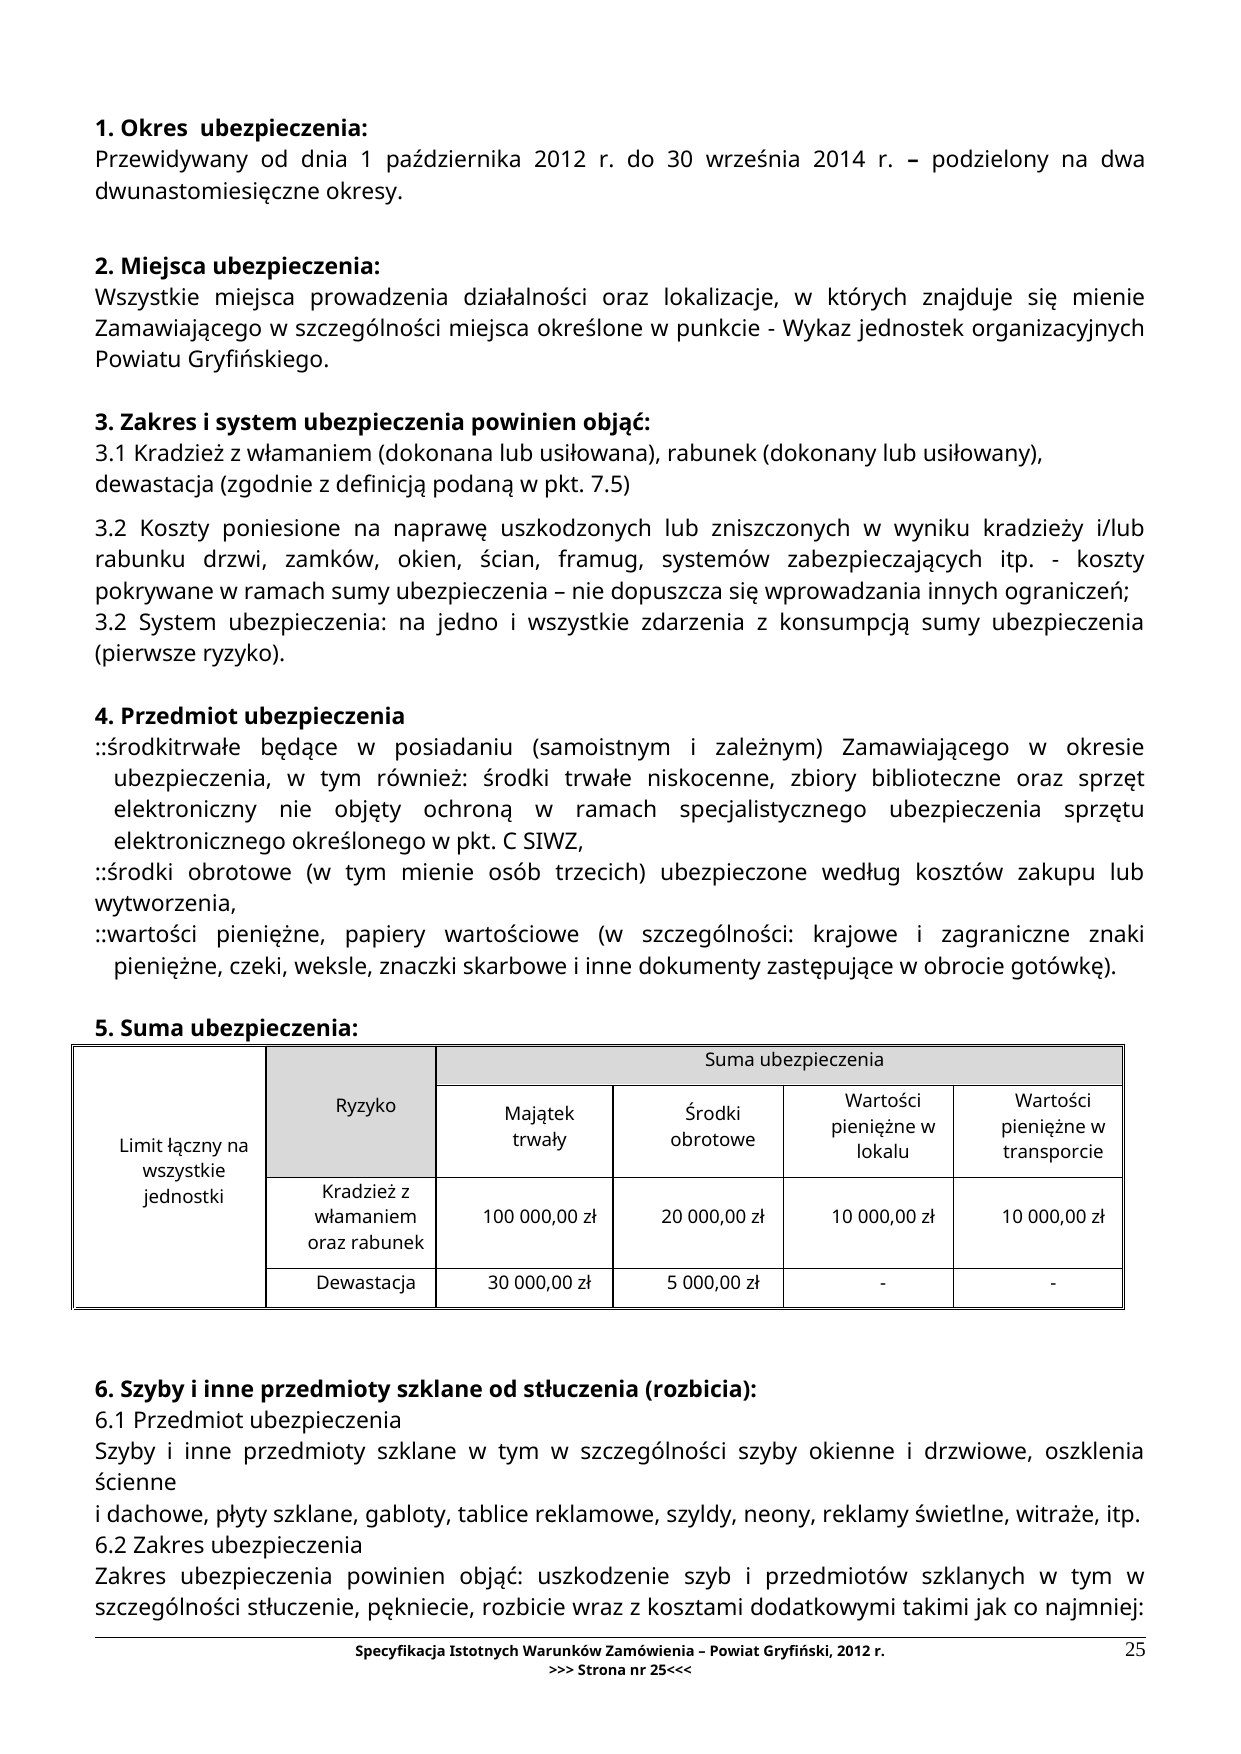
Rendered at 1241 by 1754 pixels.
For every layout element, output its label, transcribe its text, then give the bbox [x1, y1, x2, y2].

text 3.1 Kradzież z włamaniem (dokonana lub usiłowana), rabunek (dokonany lub usiłowany), dewastacja (zgodnie z definicją podaną w pkt. 7.5) [94, 437, 1146, 500]
table_header Suma ubezpieczenia [437, 1047, 1122, 1084]
text 1. Okres ubezpieczenia: [94, 112, 1146, 143]
table_cell Kradzież z włamaniem oraz rabunek [267, 1178, 435, 1267]
table_cell 20 000,00 zł [614, 1178, 783, 1267]
table_header Ryzyko [267, 1047, 435, 1177]
table_cell Środki obrotowe [614, 1086, 783, 1177]
text 4. Przedmiot ubezpieczenia [94, 700, 1146, 731]
table_cell 100 000,00 zł [437, 1178, 612, 1267]
table_cell Majątek trwały [437, 1086, 612, 1177]
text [94, 1560, 1146, 1623]
table_cell 10 000,00 zł [954, 1178, 1122, 1267]
text ::wartości pieniężne, papiery wartościowe (w szczególności: krajowe i zagraniczne znaki pieniężne, czeki, weksle, znaczki skarbowe i inne dokumenty zastępujące w obrocie gotówkę). [94, 918, 1146, 981]
text 3. Zakres i system ubezpieczenia powinien objąć: [94, 406, 1146, 437]
table_cell 10 000,00 zł [784, 1178, 953, 1267]
text ::środki obrotowe (w tym mienie osób trzecich) ubezpieczone według kosztów zakupu lub wytworzenia, [94, 856, 1146, 918]
text 5. Suma ubezpieczenia: [94, 1012, 1146, 1043]
text ::środkitrwałe będące w posiadaniu (samoistnym i zależnym) Zamawiającego w okresie ubezpieczenia, w tym również: środki trwałe niskocenne, zbiory biblioteczne oraz sprzęt elektroniczny nie objęty ochroną w ramach specjalistycznego ubezpieczenia sprzętu elektronicznego określonego w pkt. C SIWZ, [94, 731, 1146, 856]
table_cell Wartości pieniężne w transporcie [954, 1086, 1122, 1177]
table_cell 5 000,00 zł [614, 1269, 783, 1307]
text Przewidywany od dnia 1 października 2012 r. do 30 września 2014 r. – podzielony na dwa dwunastomiesięczne okresy. [94, 143, 1146, 206]
text 6.1 Przedmiot ubezpieczenia [94, 1404, 1146, 1435]
text 3.2 System ubezpieczenia: na jedno i wszystkie zdarzenia z konsumpcją sumy ubezpieczenia (pierwsze ryzyko). [94, 606, 1146, 668]
text 6. Szyby i inne przedmioty szklane od stłuczenia (rozbicia): [94, 1373, 1146, 1404]
text 3.2 Koszty poniesione na naprawę uszkodzonych lub zniszczonych w wyniku kradzieży i/lub rabunku drzwi, zamków, okien, ścian, framug, systemów zabezpieczających itp. - koszty pokrywane w ramach sumy ubezpieczenia – nie dopuszcza się wprowadzania innych ograniczeń; [94, 512, 1146, 606]
text 2. Miejsca ubezpieczenia: [94, 250, 1146, 281]
table_cell 30 000,00 zł [437, 1269, 612, 1307]
table_cell Wartości pieniężne w lokalu [784, 1086, 953, 1177]
table_header Limit łączny na wszystkie jednostki [74, 1047, 265, 1307]
table_cell - [784, 1269, 953, 1307]
text Wszystkie miejsca prowadzenia działalności oraz lokalizacje, w których znajduje się mienie Zamawiającego w szczególności miejsca określone w punkcie - Wykaz jednostek organizacyjnych Powiatu Gryfińskiego. [94, 281, 1146, 375]
table_cell Dewastacja [267, 1269, 435, 1307]
text 6.2 Zakres ubezpieczenia [94, 1529, 1146, 1560]
text Szyby i inne przedmioty szklane w tym w szczególności szyby okienne i drzwiowe, oszklenia ścienne i dachowe, płyty szklane, gabloty, tablice reklamowe, szyldy, neony, reklamy świetlne, witraże, itp. [94, 1435, 1146, 1529]
table_cell - [954, 1269, 1122, 1307]
